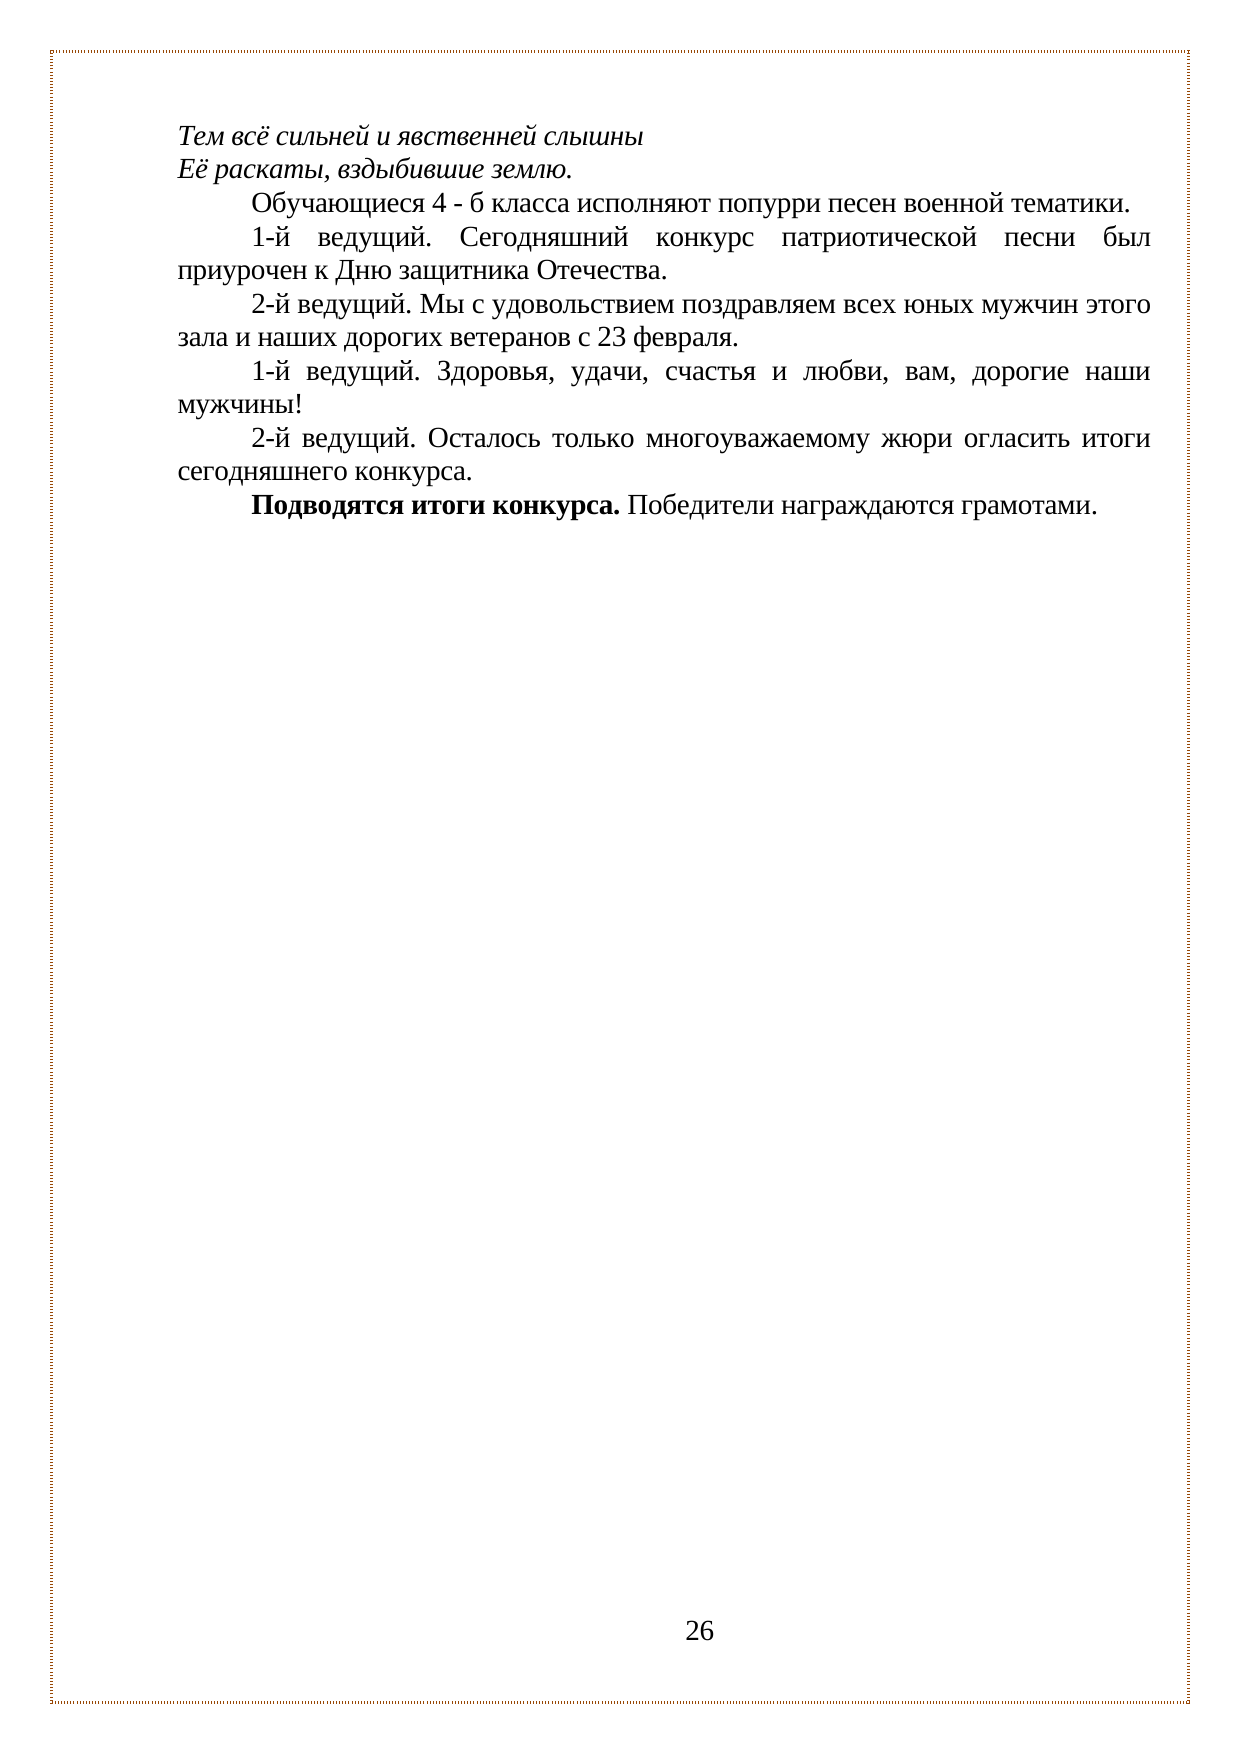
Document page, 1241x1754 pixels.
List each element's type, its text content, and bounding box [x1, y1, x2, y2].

text 2-й ведущий. Мы с удовольствием поздравляем всех юных мужчин этого зала и наших дорогих ветеранов с 23 февраля. [177, 286, 1152, 353]
text Подводятся итоги конкурса. Победители награждаются грамотами. [177, 487, 1152, 521]
text 1-й ведущий. Сегодняшний конкурс патриотической песни был приурочен к Дню защитника Отечества. [177, 219, 1152, 286]
text 2-й ведущий. Осталось только многоуважаемому жюри огласить итоги сегодняшнего конкурса. [177, 420, 1152, 487]
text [177, 118, 1152, 185]
text 1-й ведущий. Здоровья, удачи, счастья и любви, вам, дорогие наши мужчины! [177, 353, 1152, 420]
text Обучающиеся 4 - б класса исполняют попурри песен военной тематики. [177, 185, 1152, 219]
